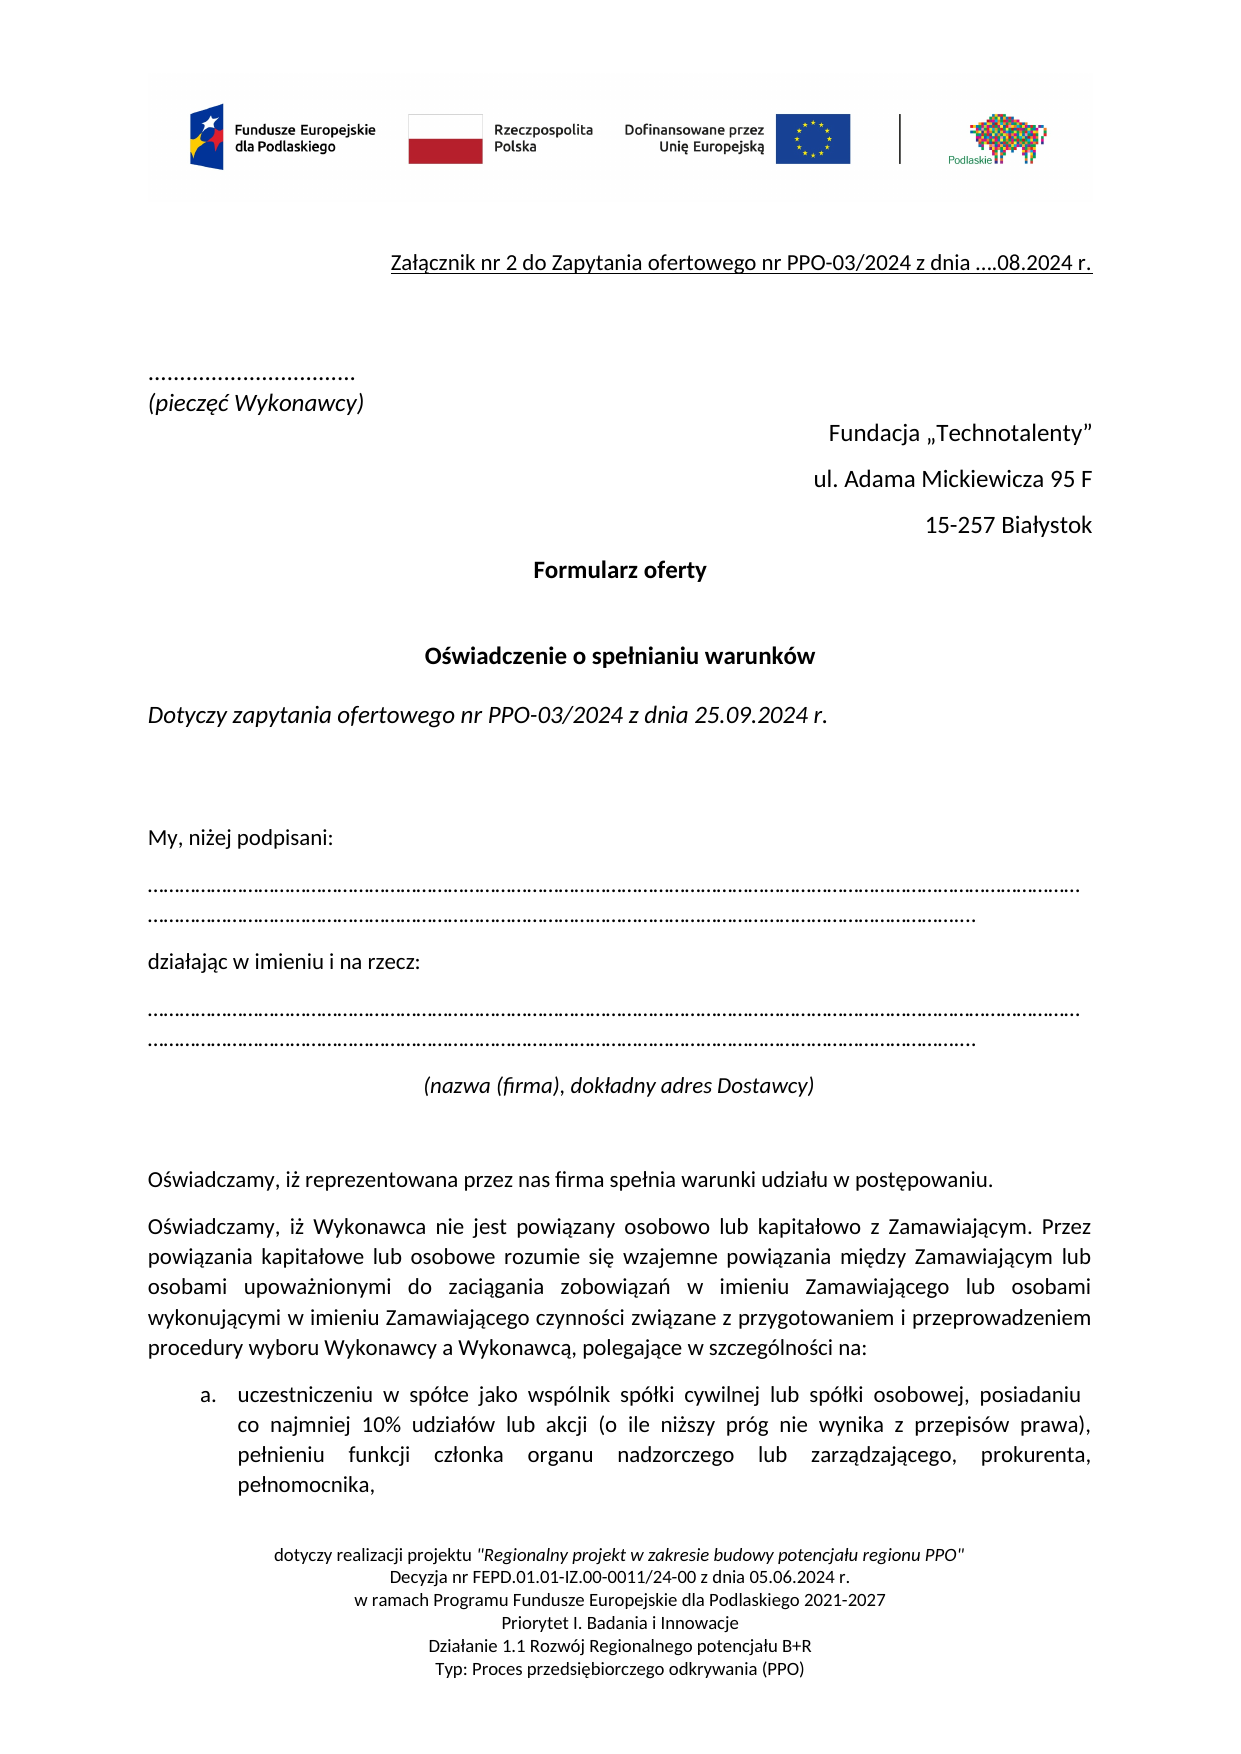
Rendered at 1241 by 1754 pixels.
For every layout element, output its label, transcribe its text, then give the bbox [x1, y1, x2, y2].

text Oświadczenie o spełnianiu warunków [148, 640, 1093, 670]
text ................................. [148, 356, 1093, 387]
list uczestniczeniu w spółce jako wspólnik spółki cywilnej lub spółki osobowej, posiadaniu co najmniej 10% udziałów lub akcji (o ile niższy próg nie wynika z przepisów prawa), pełnieniu funkcji członka organu nadzorczego lub zarządzającego, prokurenta, pełnomocnika, [200, 1380, 1093, 1498]
text …………………………………………………………………………………………………………………………………………………………………………………………………………………………………………………………………………………………………….... [148, 994, 1093, 1052]
text Oświadczamy, iż reprezentowana przez nas firma spełnia warunki udziału w postępowaniu. [148, 1165, 1093, 1193]
text Dotyczy zapytania ofertowego nr PPO-03/2024 z dnia 25.09.2024 r. [148, 699, 1093, 730]
text działając w imieniu i na rzecz: [148, 947, 1093, 975]
text (nazwa (firma), dokładny adres Dostawcy) [148, 1071, 1093, 1099]
text 15-257 Białystok [148, 509, 1093, 539]
text …………………………………………………………………………………………………………………………………………………………………………………………………………………………………………………………………………………………………….... [148, 870, 1093, 928]
text Oświadczamy, iż Wykonawca nie jest powiązany osobowo lub kapitałowo z Zamawiającym. Przez powiązania kapitałowe lub osobowe rozumie się wzajemne powiązania między Zamawiającym lub osobami upoważnionymi do zaciągania zobowiązań w imieniu Zamawiającego lub osobami wykonującymi w imieniu Zamawiającego czynności związane z przygotowaniem i przeprowadzeniem procedury wyboru Wykonawcy a Wykonawcą, polegające w szczególności na: [148, 1212, 1093, 1361]
picture [147, 73, 1093, 202]
text Załącznik nr 2 do Zapytania ofertowego nr PPO-03/2024 z dnia ….08.2024 r. [148, 248, 1093, 276]
text Formularz oferty [148, 554, 1093, 585]
text ul. Adama Mickiewicza 95 F [148, 463, 1093, 494]
text (pieczęć Wykonawcy) [148, 387, 1093, 417]
text Fundacja „Technotalenty” [148, 417, 1093, 448]
text My, niżej podpisani: [148, 823, 1093, 851]
